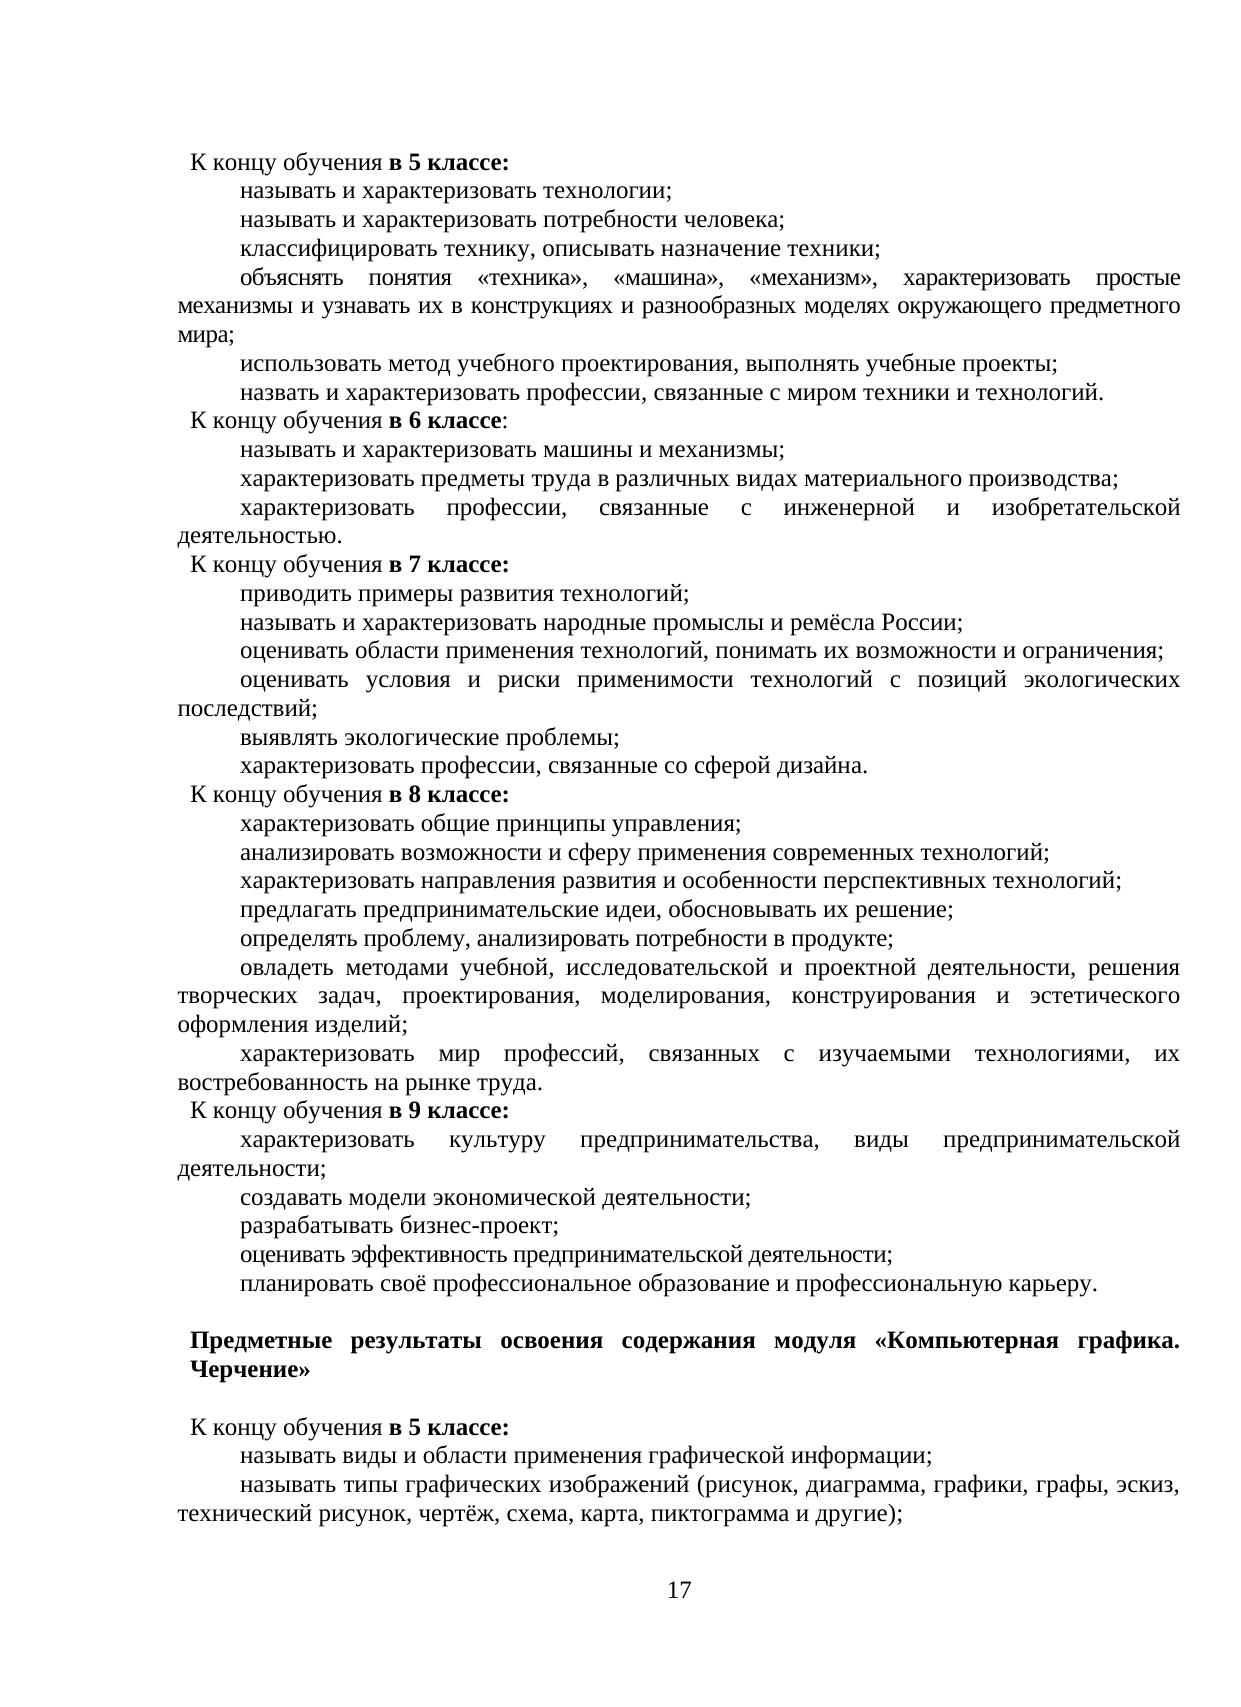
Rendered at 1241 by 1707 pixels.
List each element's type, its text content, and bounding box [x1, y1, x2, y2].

text К концу обучения в 6 классе: [190, 406, 1181, 434]
text объяснять понятия «техника», «машина», «механизм», характеризовать простые механизмы и узнавать их в конструкциях и разнообразных моделях окружающего предметного мира; [177, 262, 1181, 348]
text К концу обучения в 7 классе: [190, 549, 1181, 578]
text разрабатывать бизнес-проект; [177, 1211, 1181, 1239]
text К концу обучения в 8 классе: [190, 779, 1181, 808]
text анализировать возможности и сферу применения современных технологий; [177, 837, 1181, 866]
text К концу обучения в 5 классе: [190, 147, 1181, 176]
text Предметные результаты освоения содержания модуля «Компьютерная графика. Черчение» [190, 1326, 1181, 1383]
text называть виды и области применения графической информации; [177, 1441, 1181, 1469]
text приводить примеры развития технологий; [177, 578, 1181, 607]
text оценивать области применения технологий, понимать их возможности и ограничения; [177, 636, 1181, 664]
text называть и характеризовать технологии; [177, 176, 1181, 204]
text оценивать эффективность предпринимательской деятельности; [177, 1239, 1181, 1268]
text характеризовать мир профессий, связанных с изучаемыми технологиями, их востребованность на рынке труда. [177, 1038, 1181, 1096]
text характеризовать предметы труда в различных видах материального производства; [177, 463, 1181, 492]
text овладеть методами учебной, исследовательской и проектной деятельности, решения творческих задач, проектирования, моделирования, конструирования и эстетического оформления изделий; [177, 952, 1181, 1038]
text создавать модели экономической деятельности; [177, 1182, 1181, 1211]
text называть и характеризовать машины и механизмы; [177, 434, 1181, 463]
text К концу обучения в 9 классе: [190, 1096, 1181, 1124]
text определять проблему, анализировать потребности в продукте; [177, 923, 1181, 952]
text К концу обучения в 5 классе: [190, 1412, 1181, 1441]
text планировать своё профессиональное образование и профессиональную карьеру. [177, 1268, 1181, 1297]
text называть типы графических изображений (рисунок, диаграмма, графики, графы, эскиз, технический рисунок, чертёж, схема, карта, пиктограмма и другие); [177, 1469, 1181, 1527]
text оценивать условия и риски применимости технологий с позиций экологических последствий; [177, 664, 1181, 722]
text выявлять экологические проблемы; [177, 722, 1181, 751]
text характеризовать профессии, связанные с инженерной и изобретательской деятельностью. [177, 492, 1181, 549]
text характеризовать профессии, связанные со сферой дизайна. [177, 751, 1181, 779]
text классифицировать технику, описывать назначение техники; [177, 233, 1181, 262]
text характеризовать культуру предпринимательства, виды предпринимательской деятельности; [177, 1124, 1181, 1182]
text предлагать предпринимательские идеи, обосновывать их решение; [177, 894, 1181, 923]
text назвать и характеризовать профессии, связанные с миром техники и технологий. [177, 377, 1181, 406]
text характеризовать направления развития и особенности перспективных технологий; [177, 866, 1181, 894]
text называть и характеризовать потребности человека; [177, 204, 1181, 233]
text использовать метод учебного проектирования, выполнять учебные проекты; [177, 348, 1181, 377]
text характеризовать общие принципы управления; [177, 808, 1181, 837]
text называть и характеризовать народные промыслы и ремёсла России; [177, 607, 1181, 636]
